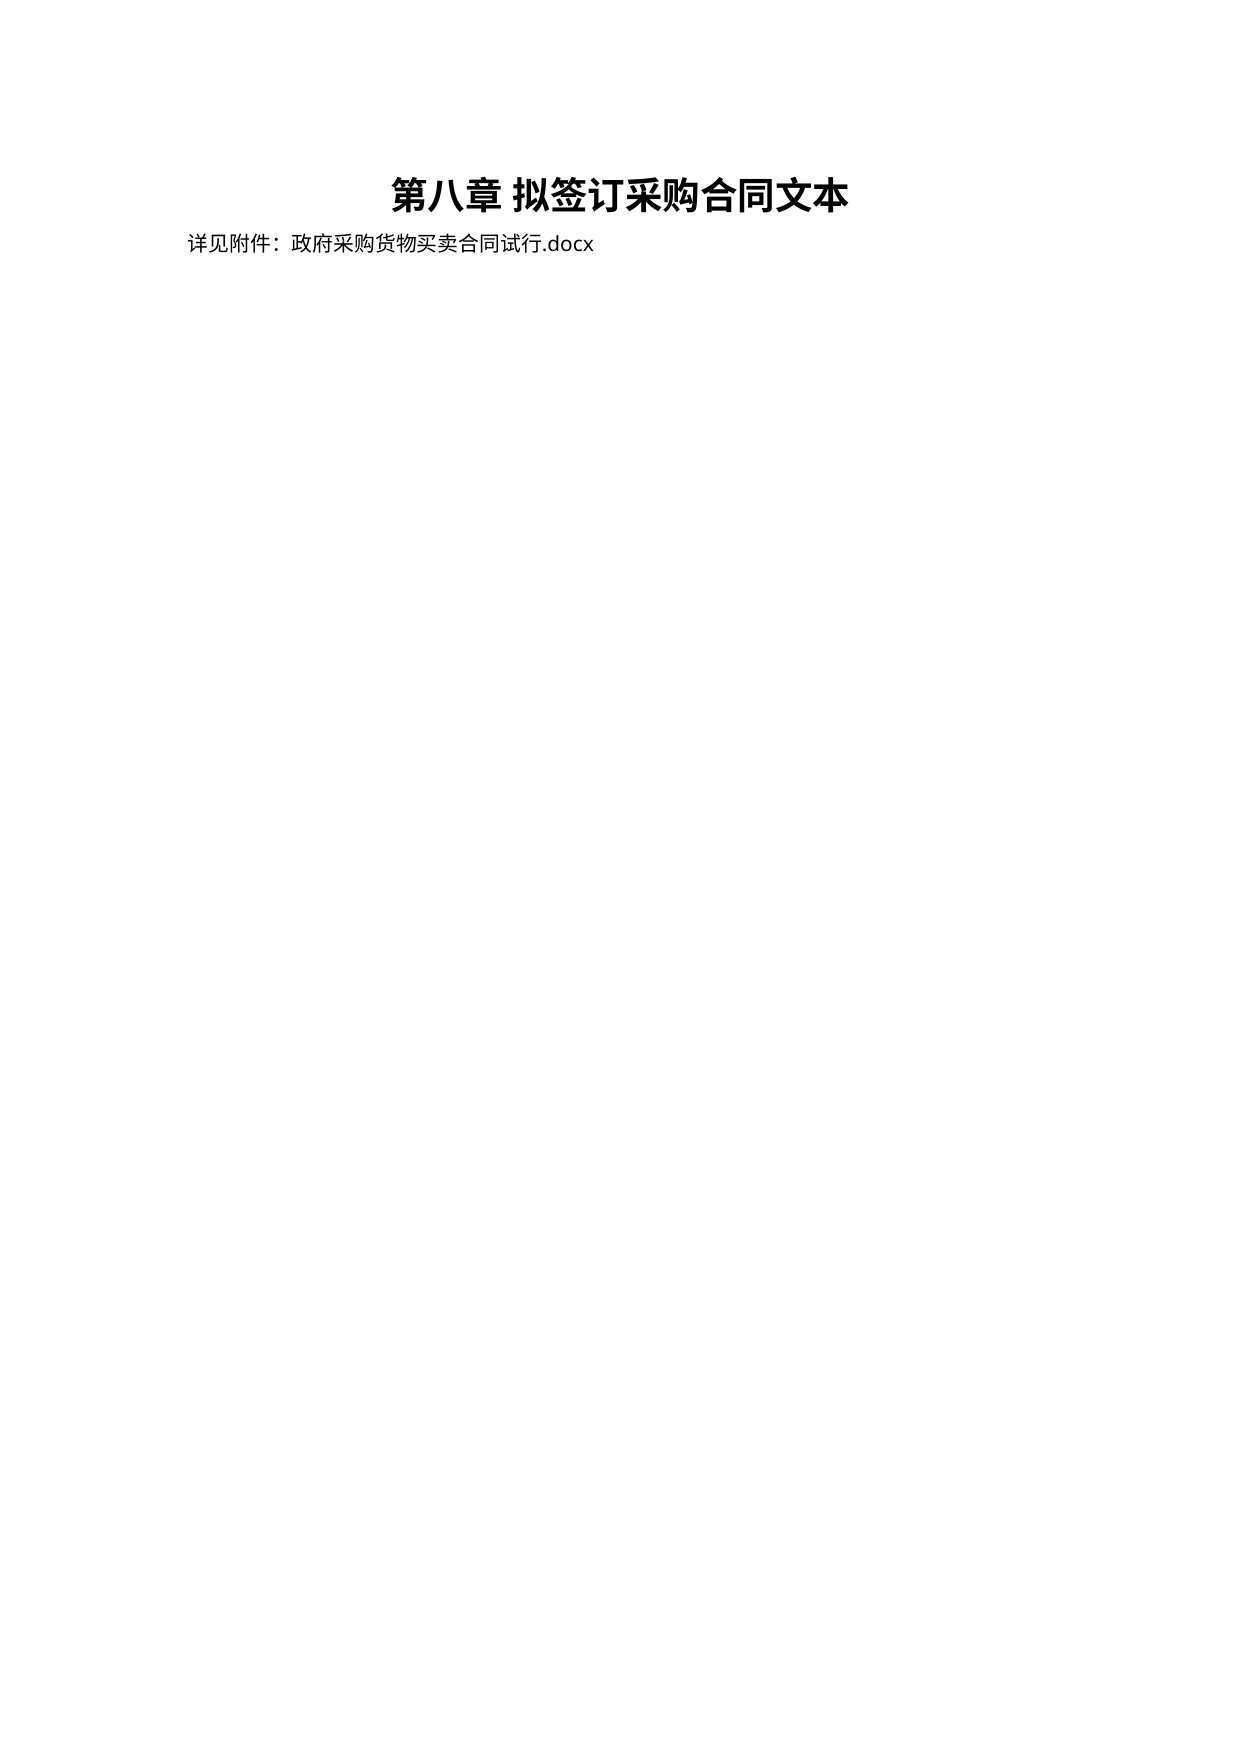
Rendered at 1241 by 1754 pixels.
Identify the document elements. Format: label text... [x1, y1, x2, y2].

text 第八章 拟签订采购合同文本 [187, 162, 1053, 227]
text 详见附件：政府采购货物买卖合同试行.docx [187, 227, 1053, 259]
